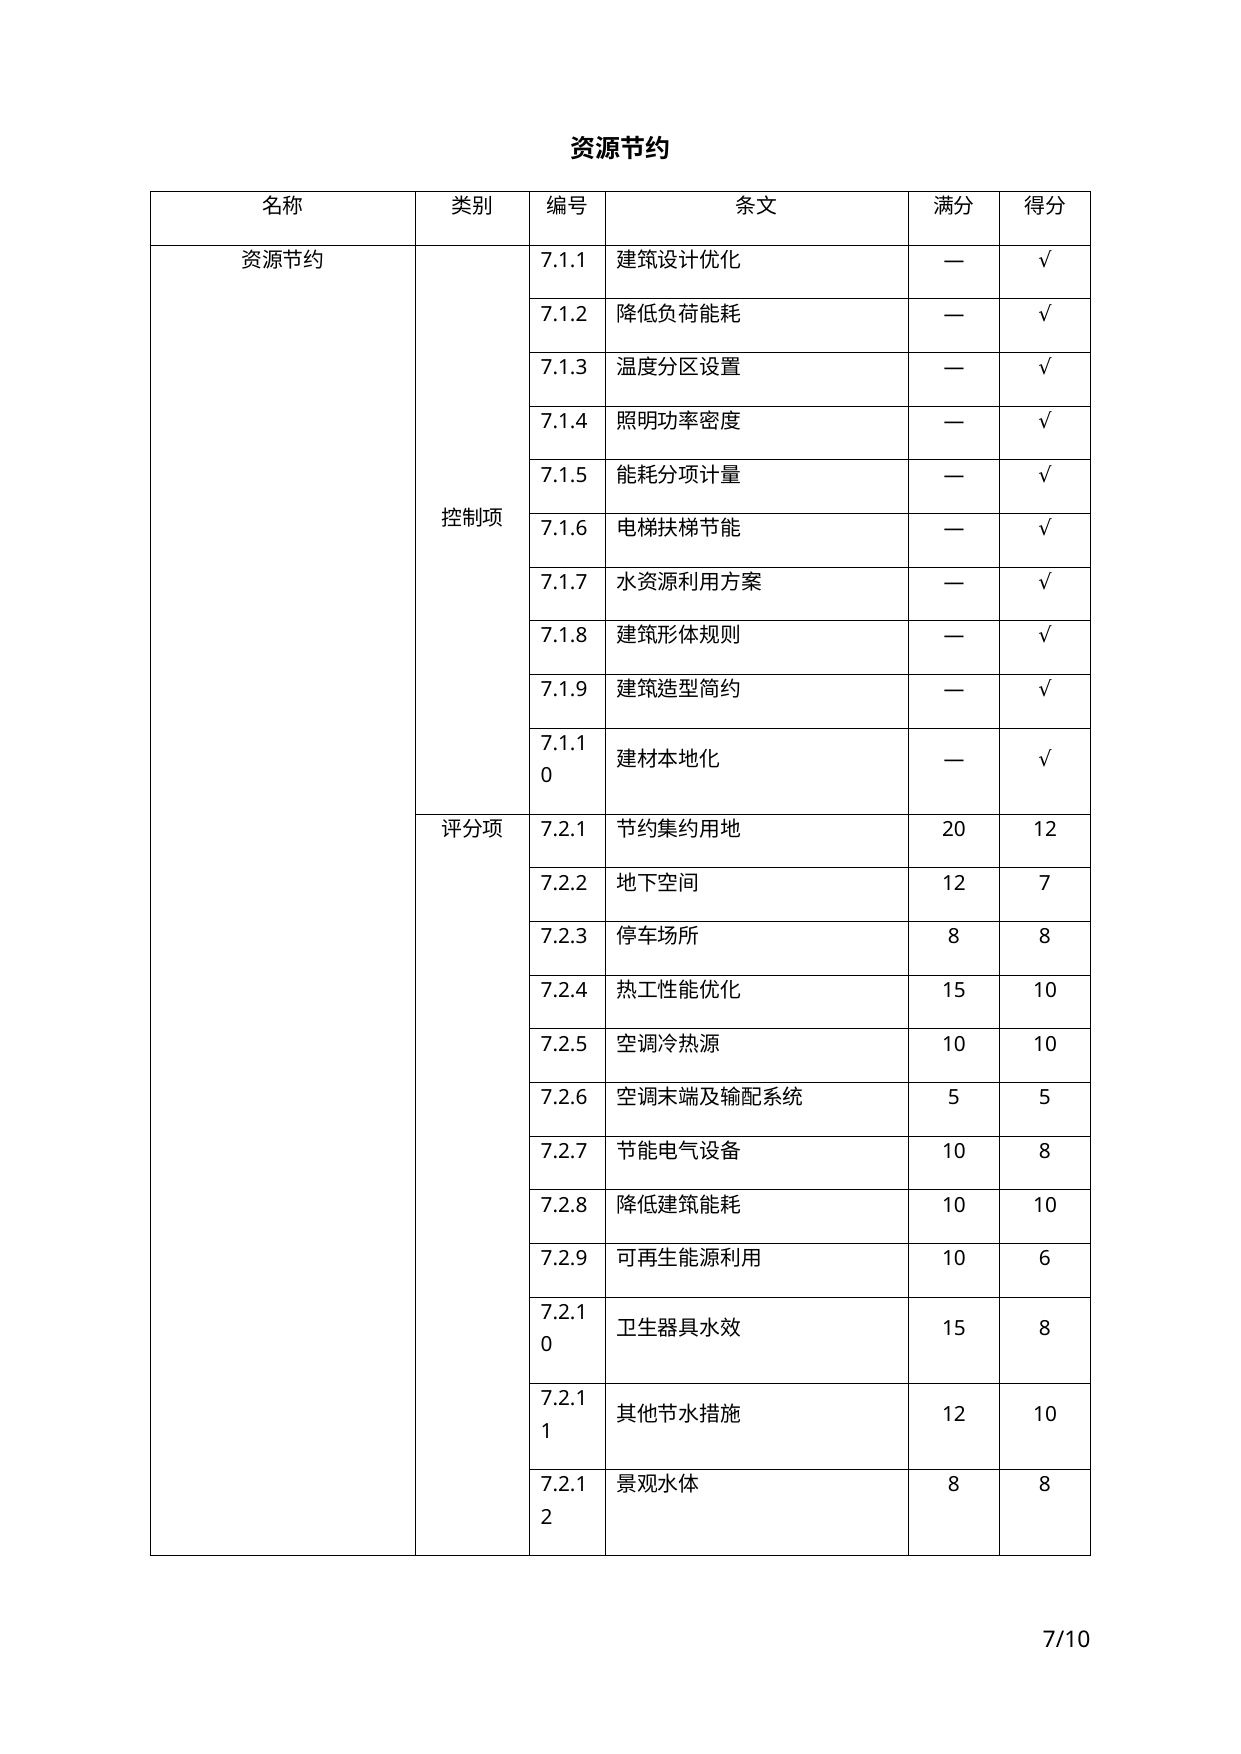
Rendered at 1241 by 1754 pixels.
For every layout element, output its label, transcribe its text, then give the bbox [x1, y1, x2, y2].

table_cell √ [1000, 353, 1090, 406]
table_cell — [909, 568, 999, 620]
table_cell — [909, 460, 999, 513]
table_header 满分 [909, 192, 999, 244]
table_cell 资源节约 [151, 246, 415, 1555]
table_cell 7.2.3 [530, 922, 605, 974]
table_cell 节能电气设备 [606, 1137, 908, 1189]
table_cell 8 [1000, 1137, 1090, 1189]
text 资源节约 [150, 131, 1090, 165]
table_cell 20 [909, 815, 999, 867]
table_cell 控制项 [416, 246, 529, 814]
table_cell 7 [1000, 868, 1090, 921]
table_cell 12 [909, 868, 999, 921]
table_cell 6 [1000, 1244, 1090, 1296]
table_cell 照明功率密度 [606, 407, 908, 459]
table_cell 10 [1000, 1190, 1090, 1243]
table_cell 7.2.6 [530, 1083, 605, 1136]
table_cell 降低建筑能耗 [606, 1190, 908, 1243]
table_cell 建材本地化 [606, 729, 908, 814]
table_cell 8 [1000, 1298, 1090, 1383]
table_cell 建筑设计优化 [606, 246, 908, 298]
table_cell √ [1000, 299, 1090, 352]
table_cell 5 [909, 1083, 999, 1136]
table_cell 15 [909, 976, 999, 1028]
table_cell 7.1.3 [530, 353, 605, 406]
table_header 编号 [530, 192, 605, 244]
table_cell 建筑形体规则 [606, 621, 908, 674]
table_cell 8 [1000, 1470, 1090, 1555]
table_cell 7.2.9 [530, 1244, 605, 1296]
table_cell 能耗分项计量 [606, 460, 908, 513]
table_cell 7.1.4 [530, 407, 605, 459]
table_cell 7.2.4 [530, 976, 605, 1028]
table_cell 10 [1000, 1384, 1090, 1469]
table_cell 7.2.10 [530, 1298, 605, 1383]
table_cell 8 [909, 922, 999, 974]
table_cell — [909, 246, 999, 298]
table_cell 空调冷热源 [606, 1029, 908, 1082]
table_cell 10 [909, 1029, 999, 1082]
table_cell 10 [909, 1244, 999, 1296]
table_cell 10 [1000, 1029, 1090, 1082]
table_cell 7.1.7 [530, 568, 605, 620]
table_cell √ [1000, 729, 1090, 814]
table_cell √ [1000, 621, 1090, 674]
table_cell 地下空间 [606, 868, 908, 921]
table_cell — [909, 621, 999, 674]
table_cell 7.1.8 [530, 621, 605, 674]
table_cell √ [1000, 407, 1090, 459]
table_cell 建筑造型简约 [606, 675, 908, 727]
table_cell — [909, 407, 999, 459]
table_cell 10 [909, 1137, 999, 1189]
table_cell 空调末端及输配系统 [606, 1083, 908, 1136]
table_cell 12 [909, 1384, 999, 1469]
table_cell 温度分区设置 [606, 353, 908, 406]
table_header 条文 [606, 192, 908, 244]
table_cell 8 [909, 1470, 999, 1555]
table_cell 可再生能源利用 [606, 1244, 908, 1296]
table_cell 节约集约用地 [606, 815, 908, 867]
table_cell √ [1000, 460, 1090, 513]
table_cell 7.1.5 [530, 460, 605, 513]
table_cell 7.1.1 [530, 246, 605, 298]
table_cell 7.2.5 [530, 1029, 605, 1082]
table_header 得分 [1000, 192, 1090, 244]
table_cell 7.2.8 [530, 1190, 605, 1243]
table_cell √ [1000, 514, 1090, 566]
table_cell √ [1000, 246, 1090, 298]
table_cell — [909, 729, 999, 814]
table_cell 10 [1000, 976, 1090, 1028]
table_cell 15 [909, 1298, 999, 1383]
table_header 类别 [416, 192, 529, 244]
table_cell 其他节水措施 [606, 1384, 908, 1469]
table_cell 5 [1000, 1083, 1090, 1136]
table_cell 8 [1000, 922, 1090, 974]
table_cell 7.2.7 [530, 1137, 605, 1189]
table_cell 评分项 [416, 815, 529, 1555]
table_cell — [909, 353, 999, 406]
table_cell 景观水体 [606, 1470, 908, 1555]
table_cell 7.2.1 [530, 815, 605, 867]
table_cell 热工性能优化 [606, 976, 908, 1028]
table_cell 卫生器具水效 [606, 1298, 908, 1383]
table_cell 电梯扶梯节能 [606, 514, 908, 566]
table_cell 12 [1000, 815, 1090, 867]
table_cell 7.2.12 [530, 1470, 605, 1555]
table_cell 7.1.2 [530, 299, 605, 352]
table_cell √ [1000, 568, 1090, 620]
table_cell 10 [909, 1190, 999, 1243]
table_cell — [909, 675, 999, 727]
table_cell — [909, 299, 999, 352]
table_cell 7.2.2 [530, 868, 605, 921]
table_cell 停车场所 [606, 922, 908, 974]
table_cell 降低负荷能耗 [606, 299, 908, 352]
table_header 名称 [151, 192, 415, 244]
table_cell — [909, 514, 999, 566]
table_cell √ [1000, 675, 1090, 727]
table_cell 水资源利用方案 [606, 568, 908, 620]
table_cell 7.2.11 [530, 1384, 605, 1469]
table_cell 7.1.10 [530, 729, 605, 814]
table_cell 7.1.6 [530, 514, 605, 566]
table_cell 7.1.9 [530, 675, 605, 727]
